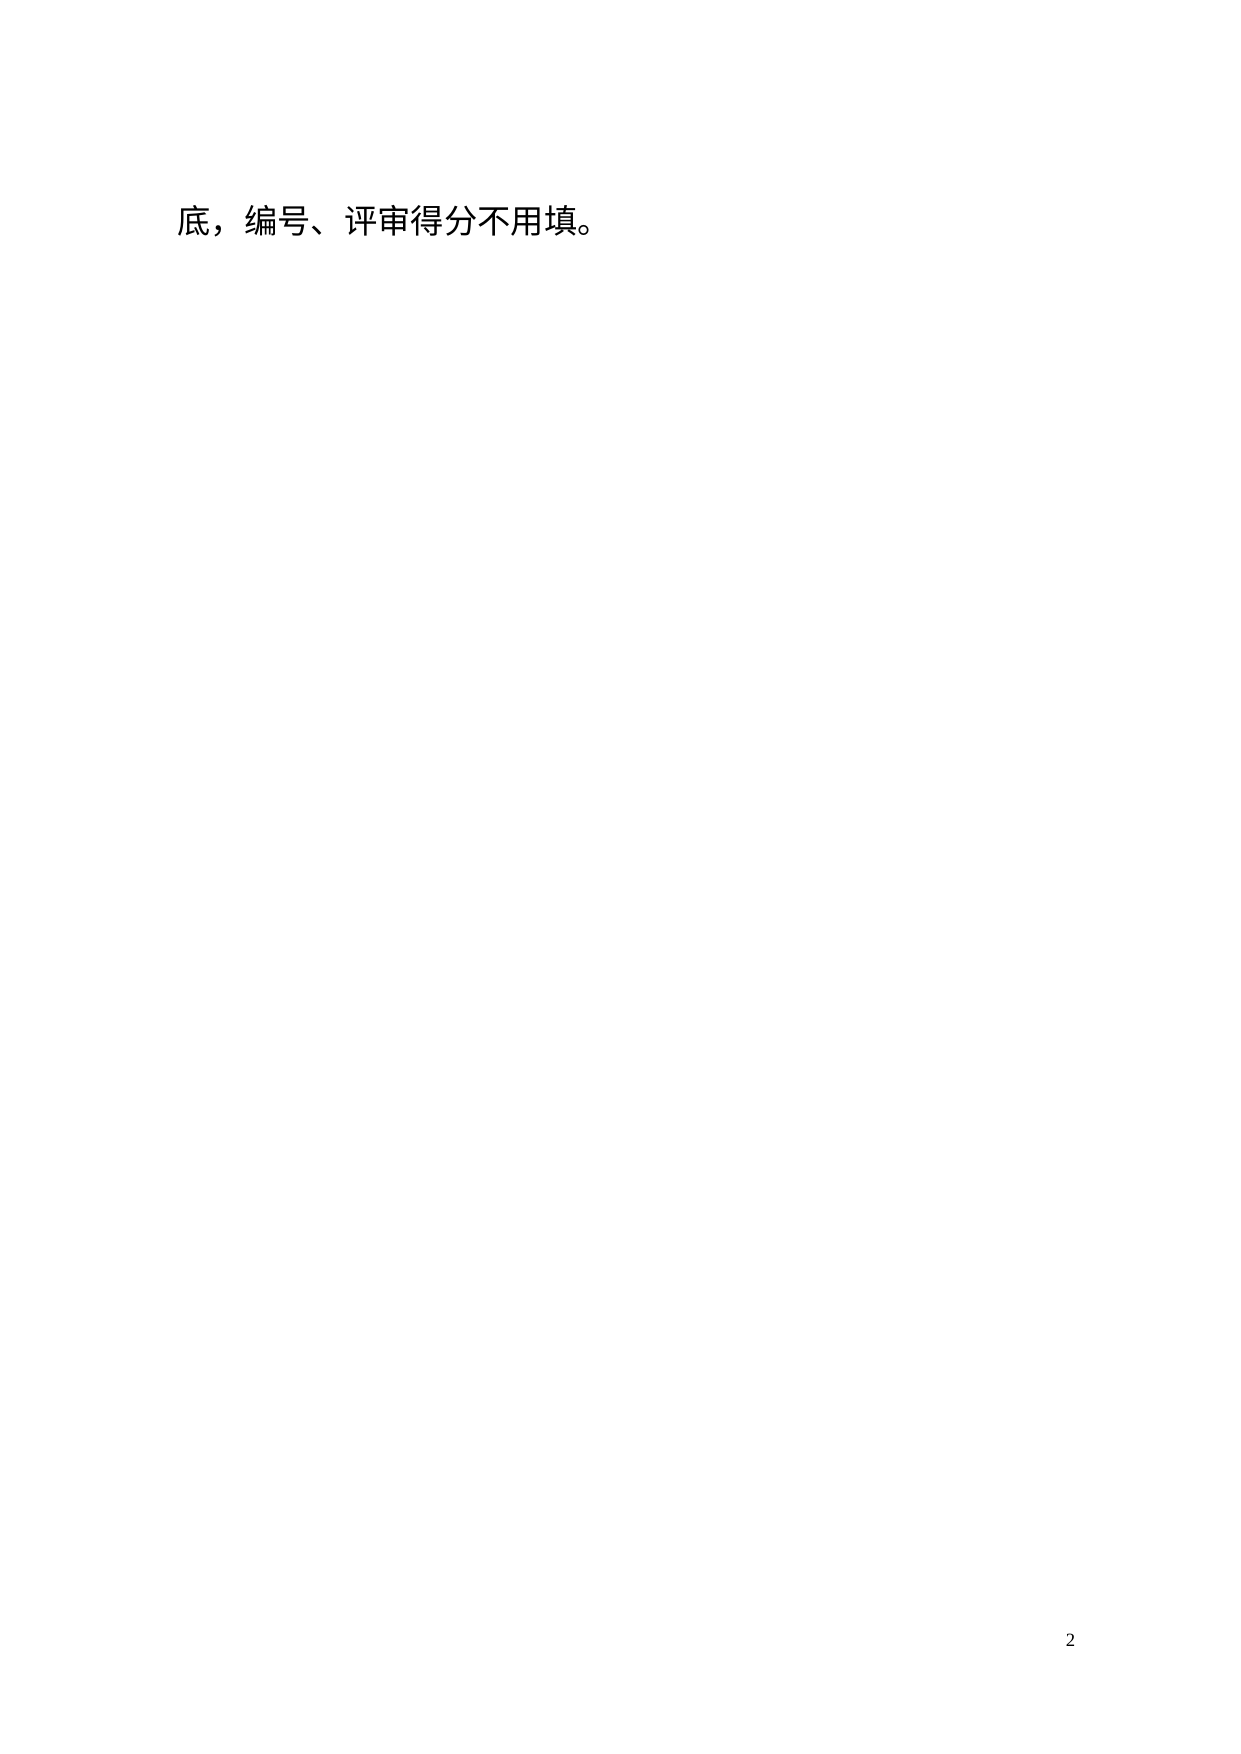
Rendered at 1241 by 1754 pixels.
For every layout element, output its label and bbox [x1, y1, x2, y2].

text [177, 188, 1075, 244]
